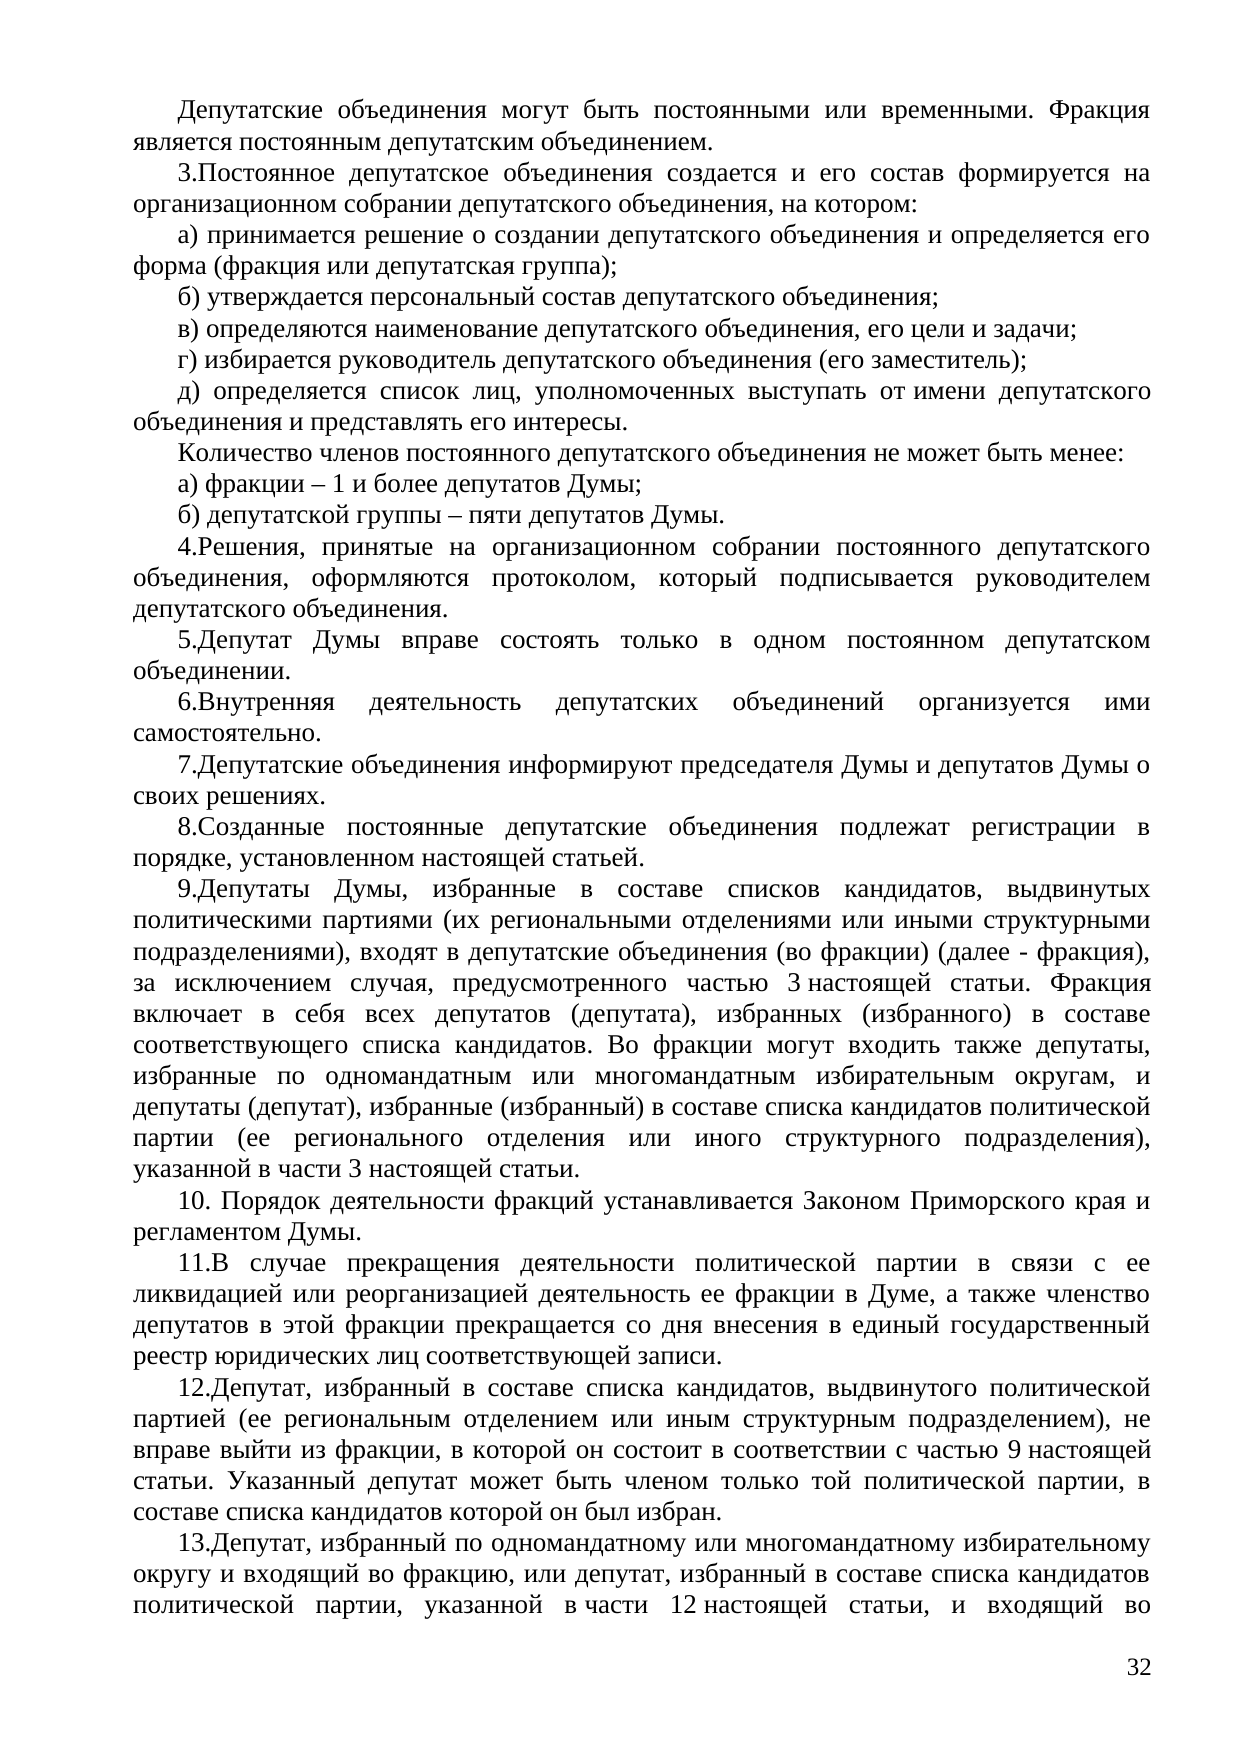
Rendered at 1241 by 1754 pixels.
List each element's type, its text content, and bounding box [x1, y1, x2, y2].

text 6.Внутренняя деятельность депутатских объединений организуется ими самостоятельно. [133, 685, 1152, 748]
text 4.Решения, принятые на организационном собрании постоянного депутатского объединения, оформляются протоколом, который подписывается руководителем депутатского объединения. [133, 530, 1152, 623]
text а) принимается решение о создании депутатского объединения и определяется его форма (фракция или депутатская группа); [133, 218, 1152, 281]
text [133, 1526, 1152, 1620]
text г) избирается руководитель депутатского объединения (его заместитель); [133, 343, 1152, 374]
text в) определяются наименование депутатского объединения, его цели и задачи; [133, 312, 1152, 343]
text 5.Депутат Думы вправе состоять только в одном постоянном депутатском объединении. [133, 623, 1152, 685]
text 12.Депутат, избранный в составе списка кандидатов, выдвинутого политической партией (ее региональным отделением или иным структурным подразделением), не вправе выйти из фракции, в которой он состоит в соответствии с частью 9 настоящей статьи. Указанный депутат может быть членом только той политической партии, в составе списка кандидатов которой он был избран. [133, 1371, 1152, 1526]
text д) определяется список лиц, уполномоченных выступать от имени депутатского объединения и представлять его интересы. [133, 374, 1152, 436]
text 3.Постоянное депутатское объединения создается и его состав формируется на организационном собрании депутатского объединения, на котором: [133, 156, 1152, 218]
text Депутатские объединения могут быть постоянными или временными. Фракция является постоянным депутатским объединением. [133, 94, 1152, 156]
text а) фракции – 1 и более депутатов Думы; [133, 467, 1152, 498]
text 10. Порядок деятельности фракций устанавливается Законом Приморского края и регламентом Думы. [133, 1184, 1152, 1246]
text б) депутатской группы – пяти депутатов Думы. [133, 498, 1152, 530]
text 8.Созданные постоянные депутатские объединения подлежат регистрации в порядке, установленном настоящей статьей. [133, 810, 1152, 872]
text 9.Депутаты Думы, избранные в составе списков кандидатов, выдвинутых политическими партиями (их региональными отделениями или иными структурными подразделениями), входят в депутатские объединения (во фракции) (далее - фракция), за исключением случая, предусмотренного частью 3 настоящей статьи. Фракция включает в себя всех депутатов (депутата), избранных (избранного) в составе соответствующего списка кандидатов. Во фракции могут входить также депутаты, избранные по одномандатным или многомандатным избирательным округам, и депутаты (депутат), избранные (избранный) в составе списка кандидатов политической партии (ее регионального отделения или иного структурного подразделения), указанной в части 3 настоящей статьи. [133, 872, 1152, 1184]
text Количество членов постоянного депутатского объединения не может быть менее: [133, 436, 1152, 467]
text б) утверждается персональный состав депутатского объединения; [133, 281, 1152, 312]
text 7.Депутатские объединения информируют председателя Думы и депутатов Думы о своих решениях. [133, 748, 1152, 810]
text 11.В случае прекращения деятельности политической партии в связи с ее ликвидацией или реорганизацией деятельность ее фракции в Думе, а также членство депутатов в этой фракции прекращается со дня внесения в единый государственный реестр юридических лиц соответствующей записи. [133, 1246, 1152, 1371]
